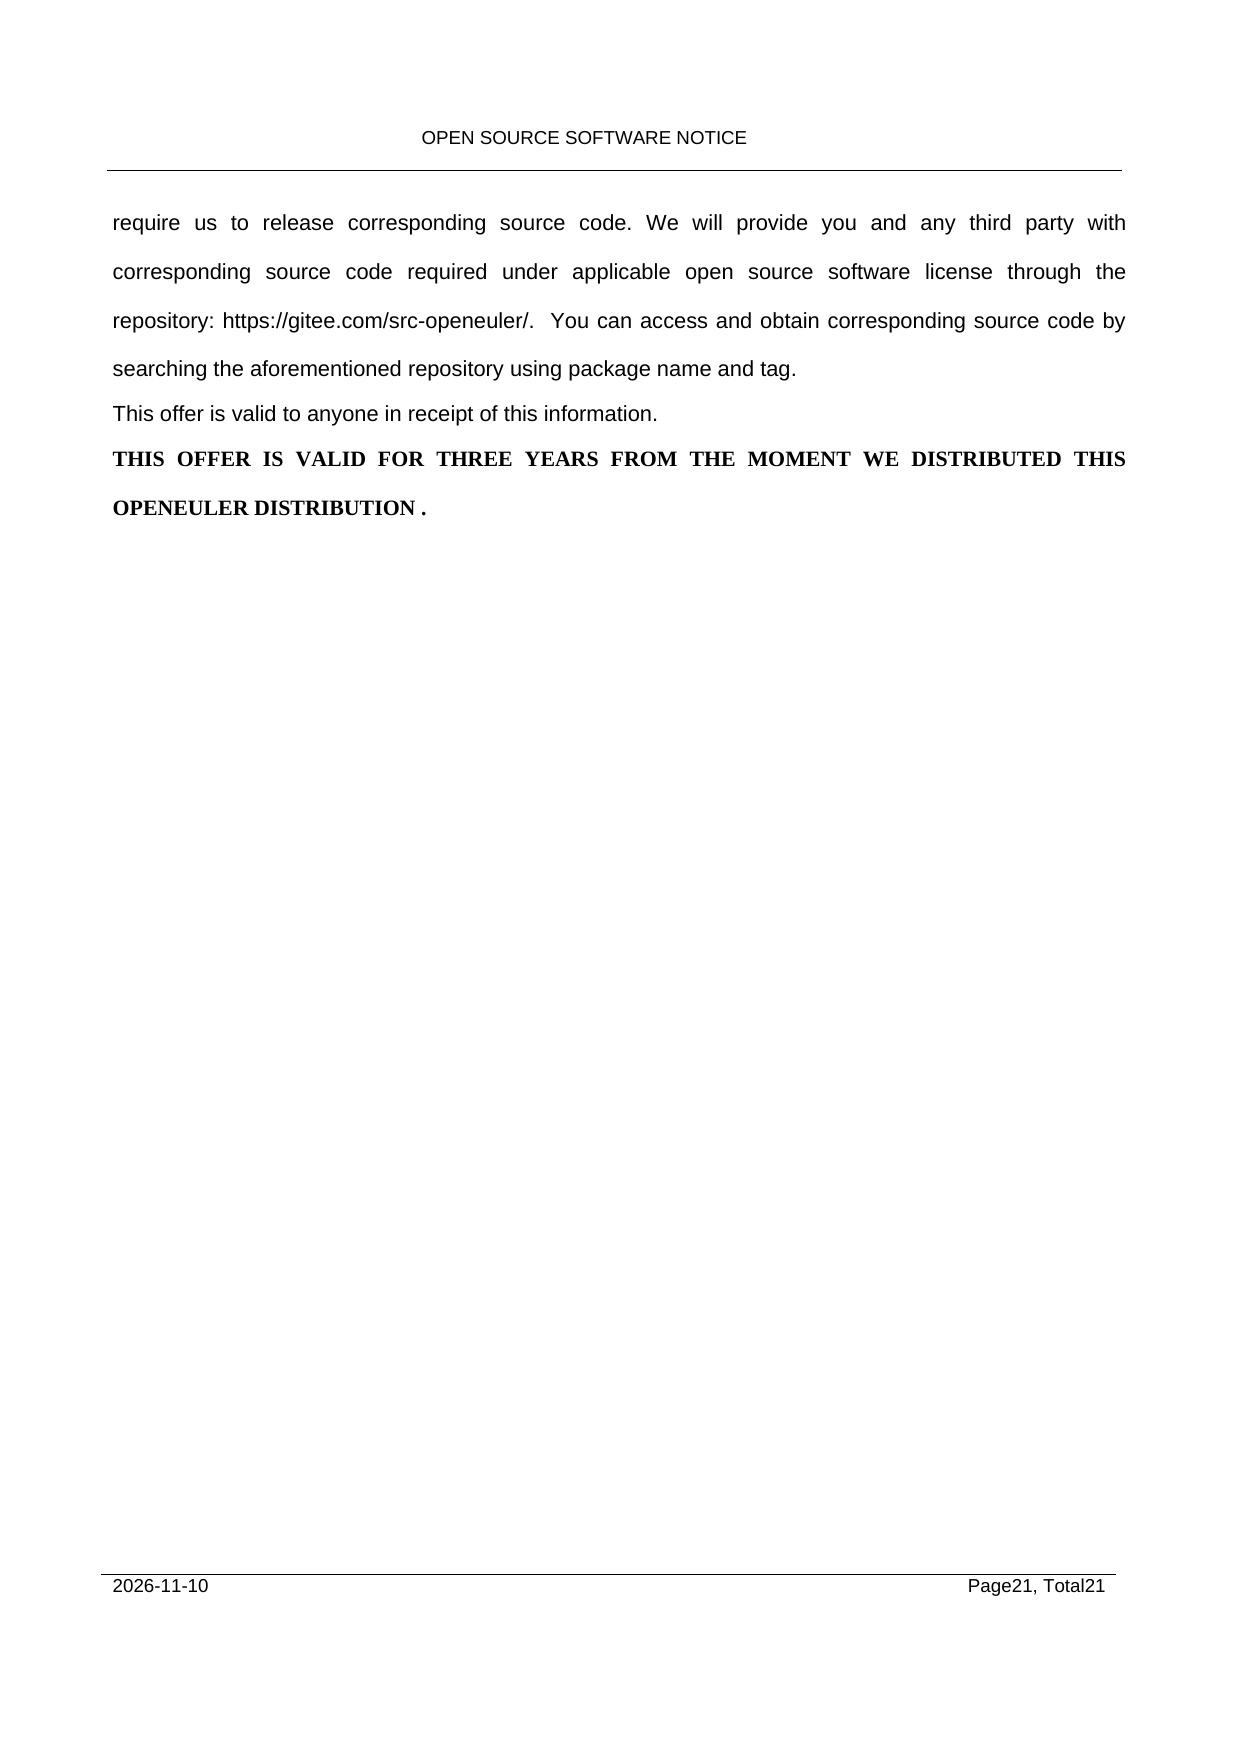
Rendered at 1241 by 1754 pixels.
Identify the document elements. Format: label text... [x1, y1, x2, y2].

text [112, 206, 1128, 385]
text THIS OFFER IS VALID FOR THREE YEARS FROM THE MOMENT WE DISTRIBUTED THIS OPENEULER DISTRIBUTION . [112, 443, 1128, 524]
text This offer is valid to anyone in receipt of this information. [112, 398, 1128, 430]
